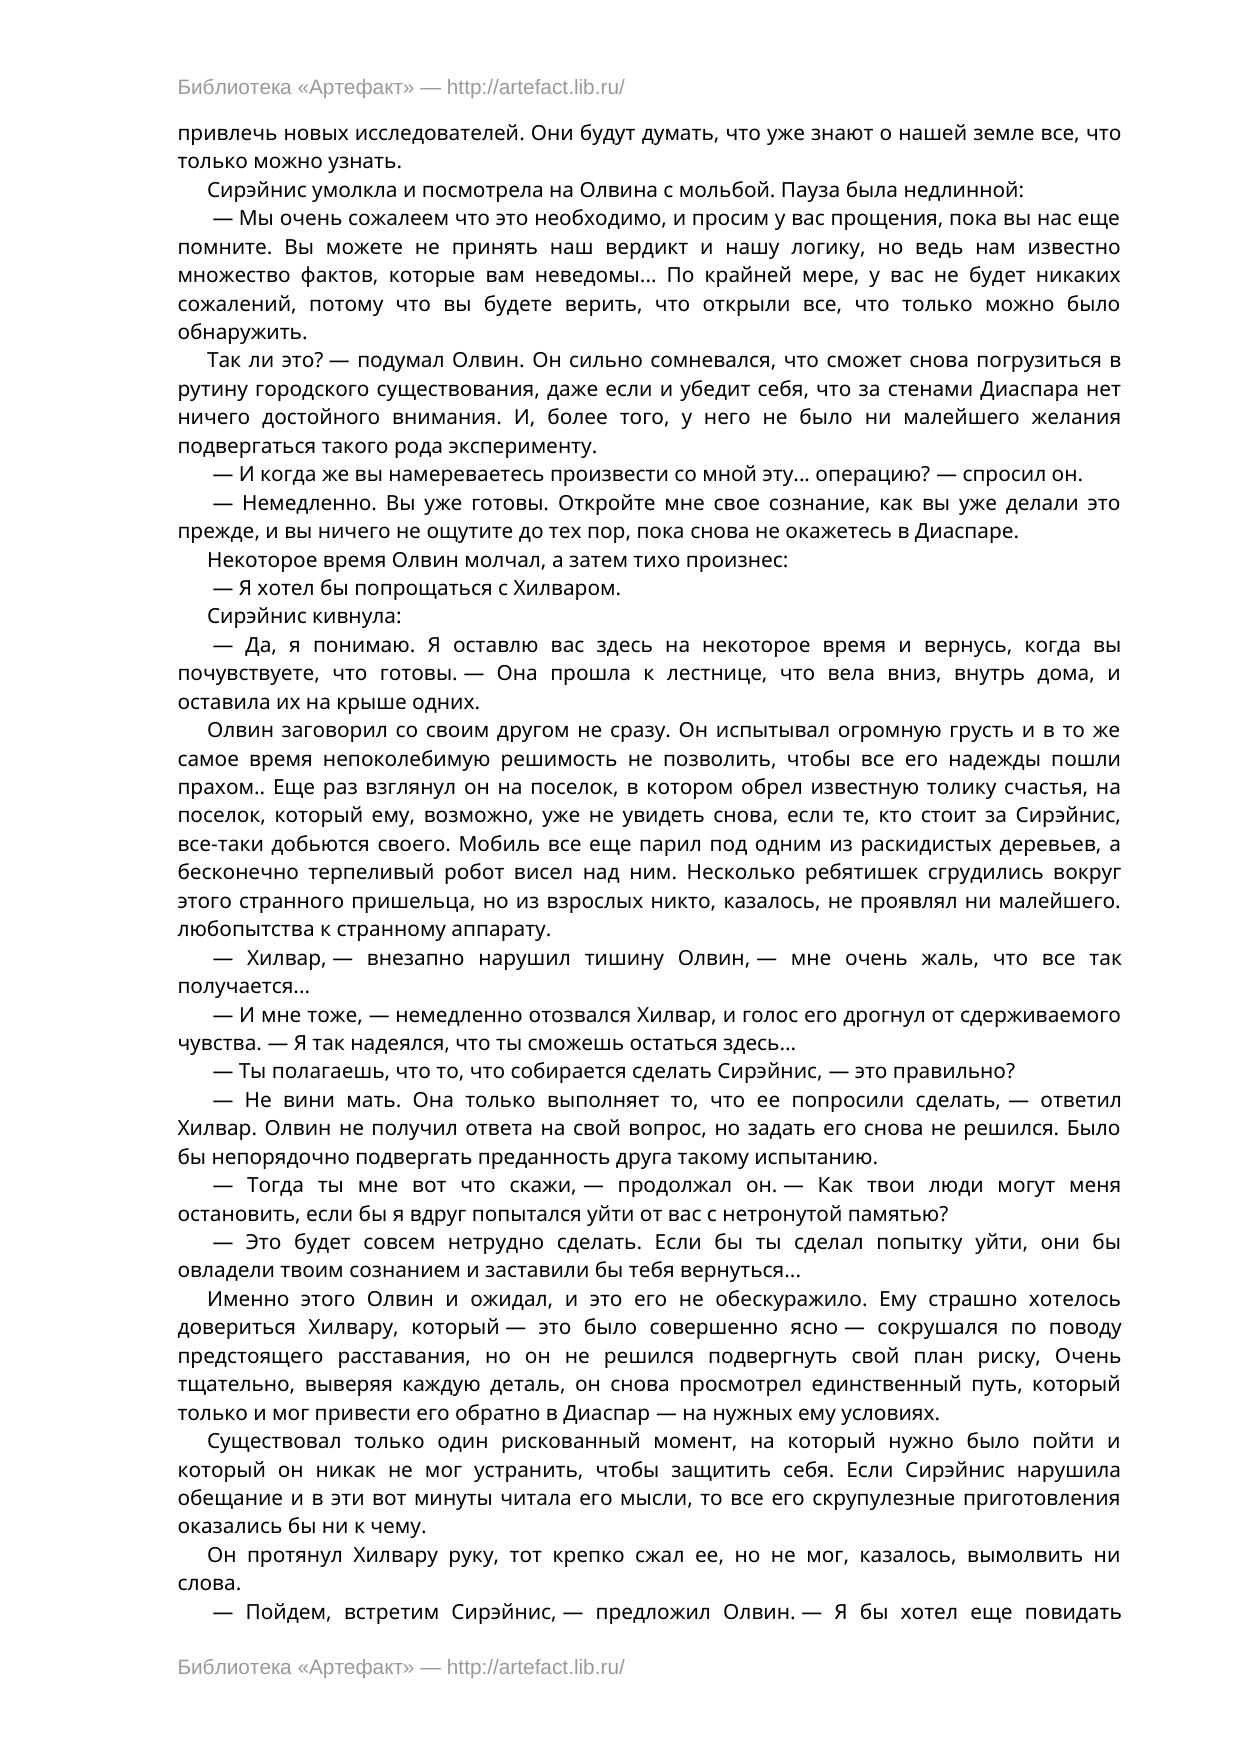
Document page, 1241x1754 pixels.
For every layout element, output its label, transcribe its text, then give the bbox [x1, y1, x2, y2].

text Существовал только один рискованный момент, на который нужно было пойти и который он никак не мог устранить, чтобы защитить себя. Если Сирэйнис нарушила обещание и в эти вот минуты читала его мысли, то все его скрупулезные приготовления оказались бы ни к чему. [177, 1426, 1122, 1540]
text — Тогда ты мне вот что скажи, — продолжал он. — Как твои люди могут меня остановить, если бы я вдруг попытался уйти от вас с нетронутой памятью? [177, 1170, 1122, 1227]
text Некоторое время Олвин молчал, а затем тихо произнес: [177, 545, 1122, 573]
text Сирэйнис умолкла и посмотрела на Олвина с мольбой. Пауза была недлинной: [177, 175, 1122, 203]
text — Немедленно. Вы уже готовы. Откройте мне свое сознание, как вы уже делали это прежде, и вы ничего не ощутите до тех пор, пока снова не окажетесь в Диаспаре. [177, 488, 1122, 545]
text Так ли это? — подумал Олвин. Он сильно сомневался, что сможет снова погрузиться в рутину городского существования, даже если и убедит себя, что за стенами Диаспара нет ничего достойного внимания. И, более того, у него не было ни малейшего желания подвергаться такого рода эксперименту. [177, 346, 1122, 459]
text — Мы очень сожалеем что это необходимо, и просим у вас прощения, пока вы нас еще помните. Вы можете не принять наш вердикт и нашу логику, но ведь нам известно множество фактов, которые вам неведомы... По крайней мере, у вас не будет никаких сожалений, потому что вы будете верить, что открыли все, что только можно было обнаружить. [177, 203, 1122, 346]
text Он протянул Хилвару руку, тот крепко сжал ее, но не мог, казалось, вымолвить ни слова. [177, 1540, 1122, 1597]
text — Это будет совсем нетрудно сделать. Если бы ты сделал попытку уйти, они бы овладели твоим сознанием и заставили бы тебя вернуться... [177, 1227, 1122, 1284]
text — Ты полагаешь, что то, что собирается сделать Сирэйнис, — это правильно? [177, 1057, 1122, 1085]
text Сирэйнис кивнула: [177, 602, 1122, 630]
text — И когда же вы намереваетесь произвести со мной эту... операцию? — спросил он. [177, 459, 1122, 488]
text — Не вини мать. Она только выполняет то, что ее попросили сделать, — ответил Хилвар. Олвин не получил ответа на свой вопрос, но задать его снова не решился. Было бы непорядочно подвергать преданность друга такому испытанию. [177, 1085, 1122, 1170]
text — И мне тоже, — немедленно отозвался Хилвар, и голос его дрогнул от сдерживаемого чувства. — Я так надеялся, что ты сможешь остаться здесь... [177, 1000, 1122, 1057]
text Именно этого Олвин и ожидал, и это его не обескуражило. Ему страшно хотелось довериться Хилвару, который — это было совершенно ясно — сокрушался по поводу предстоящего расставания, но он не решился подвергнуть свой план риску, Очень тщательно, выверяя каждую деталь, он снова просмотрел единственный путь, который только и мог привести его обратно в Диаспар — на нужных ему условиях. [177, 1284, 1122, 1426]
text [177, 118, 1122, 175]
text — Да, я понимаю. Я оставлю вас здесь на некоторое время и вернусь, когда вы почувствуете, что готовы. — Она прошла к лестнице, что вела вниз, внутрь дома, и оставила их на крыше одних. [177, 630, 1122, 715]
text — Я хотел бы попрощаться с Хилваром. [177, 573, 1122, 602]
text — Хилвар, — внезапно нарушил тишину Олвин, — мне очень жаль, что все так получается... [177, 943, 1122, 1000]
text Олвин заговорил со своим другом не сразу. Он испытывал огромную грусть и в то же самое время непоколебимую решимость не позволить, чтобы все его надежды пошли прахом.. Еще раз взглянул он на поселок, в котором обрел известную толику счастья, на поселок, который ему, возможно, уже не увидеть снова, если те, кто стоит за Сирэйнис, все-таки добьются своего. Мобиль все еще парил под одним из раскидистых деревьев, а бесконечно терпеливый робот висел над ним. Несколько ребятишек сгрудились вокруг этого странного пришельца, но из взрослых никто, казалось, не проявлял ни малейшего. любопытства к странному аппарату. [177, 715, 1122, 943]
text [177, 1597, 1122, 1625]
